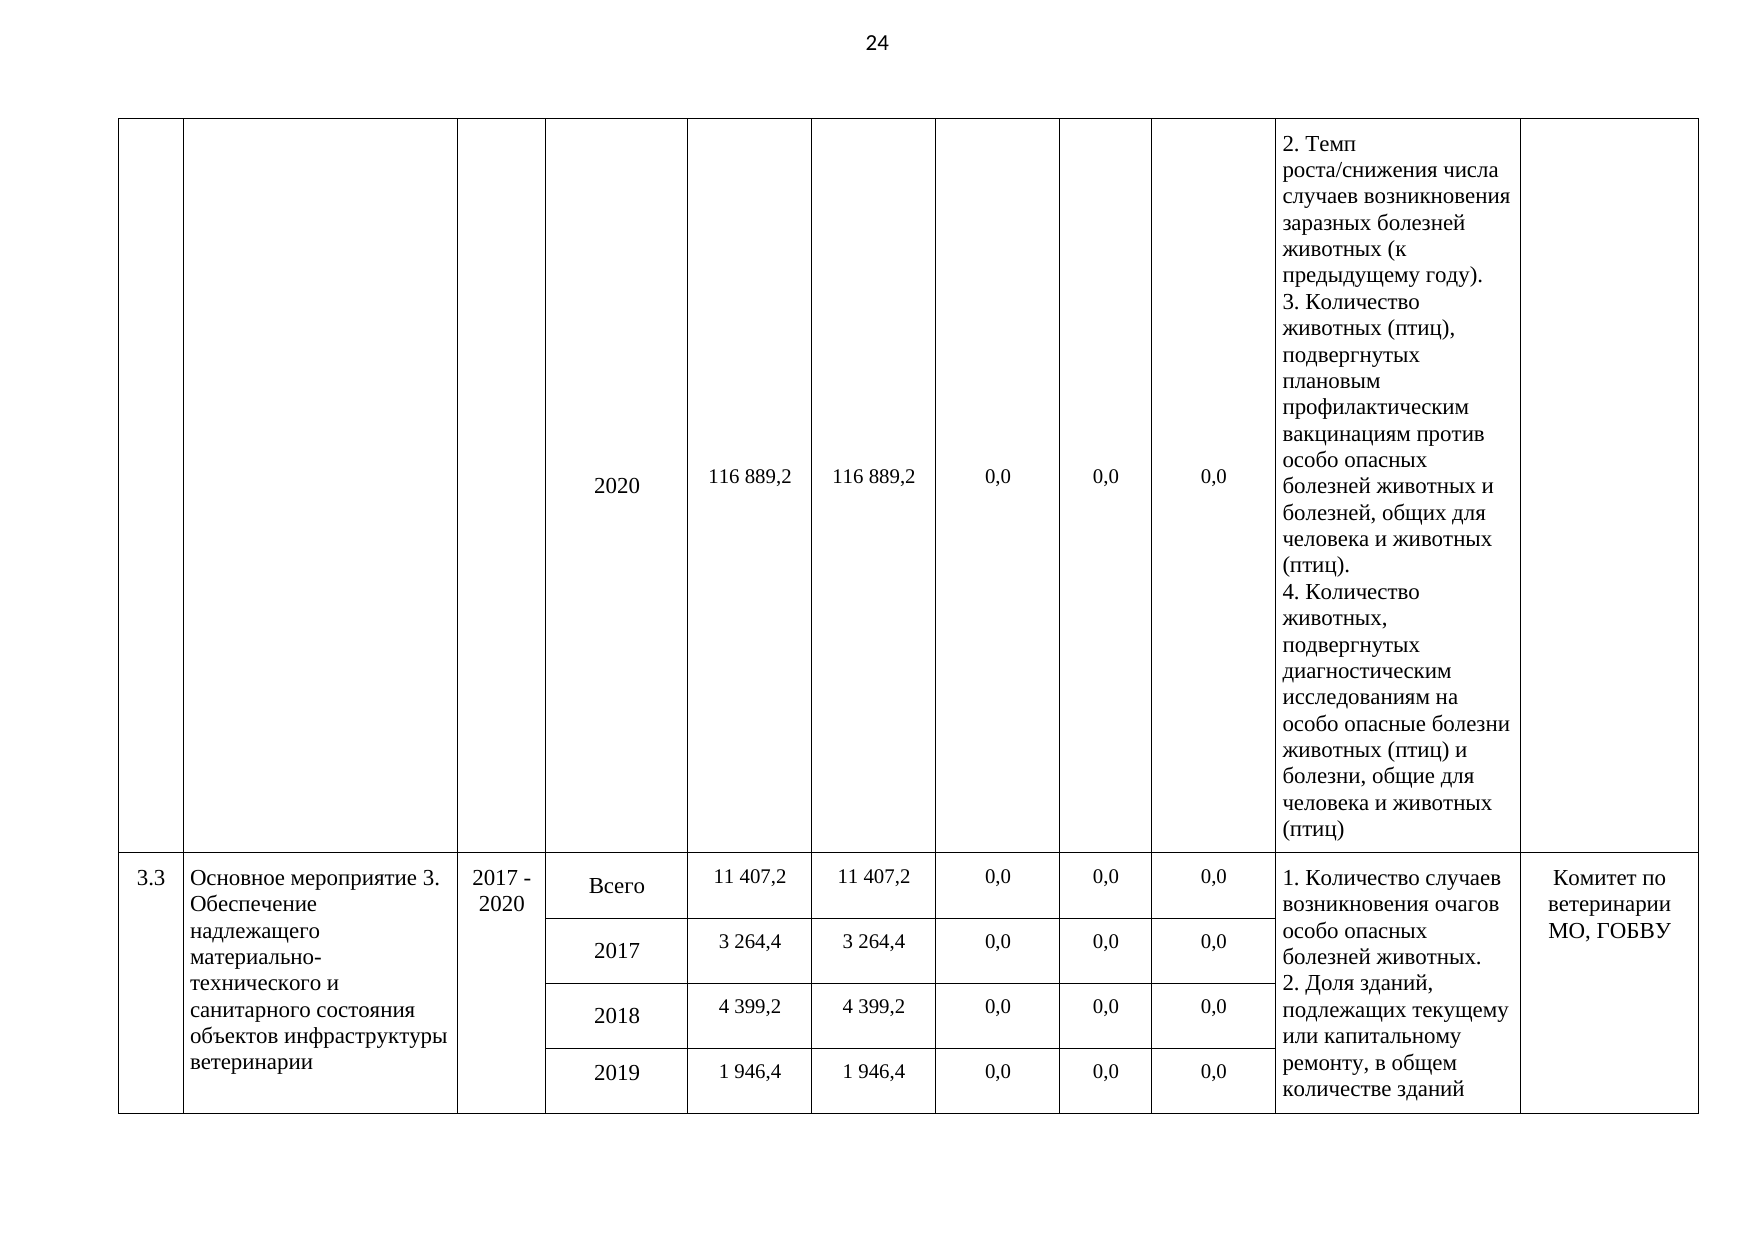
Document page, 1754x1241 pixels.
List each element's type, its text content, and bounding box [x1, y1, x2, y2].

table_cell 0,0 [936, 119, 1059, 852]
table_cell 3 264,4 [688, 919, 811, 982]
table_cell 116 889,2 [812, 119, 935, 852]
table_cell 0,0 [1060, 984, 1151, 1048]
table_cell 1 946,4 [812, 1049, 935, 1113]
table_cell 2017 [546, 919, 687, 982]
table_cell 0,0 [1060, 919, 1151, 982]
table_cell 0,0 [1060, 853, 1151, 917]
table_cell 0,0 [1152, 853, 1275, 917]
table_cell 11 407,2 [688, 853, 811, 917]
table_cell 0,0 [936, 853, 1059, 917]
table_cell 0,0 [1060, 119, 1151, 852]
table_cell 2017 - 2020 [458, 853, 545, 1113]
table_cell 2018 [546, 984, 687, 1048]
table_cell 3 264,4 [812, 919, 935, 982]
table_cell 2020 [546, 119, 687, 852]
table_cell 1 946,4 [688, 1049, 811, 1113]
table_cell 0,0 [1152, 119, 1275, 852]
table_cell 0,0 [936, 1049, 1059, 1113]
table_cell 0,0 [1152, 1049, 1275, 1113]
table_cell 116 889,2 [688, 119, 811, 852]
table_cell 2019 [546, 1049, 687, 1113]
table_cell 1. Количество случаев возникновения очагов особо опасных болезней животных. 2. Доля зданий, подлежащих текущему или капитальному ремонту, в общем количестве зданий государственной ветеринарной службы [1276, 853, 1520, 1113]
table_cell 0,0 [936, 919, 1059, 982]
table_cell 0,0 [1152, 984, 1275, 1048]
table_cell Всего [546, 853, 687, 917]
table_cell 4 399,2 [688, 984, 811, 1048]
table_cell 4 399,2 [812, 984, 935, 1048]
table_cell 0,0 [936, 984, 1059, 1048]
table_cell Комитет по ветеринарии МО, ГОБВУ [1521, 853, 1698, 1113]
table_cell Основное мероприятие 3. Обеспечение надлежащего материально-технического и санитарного состояния объектов инфраструктуры ветеринарии [184, 853, 457, 1113]
table_cell 0,0 [1060, 1049, 1151, 1113]
table_cell 0,0 [1152, 919, 1275, 982]
table_cell 3.3 [119, 853, 183, 1113]
table_cell 11 407,2 [812, 853, 935, 917]
